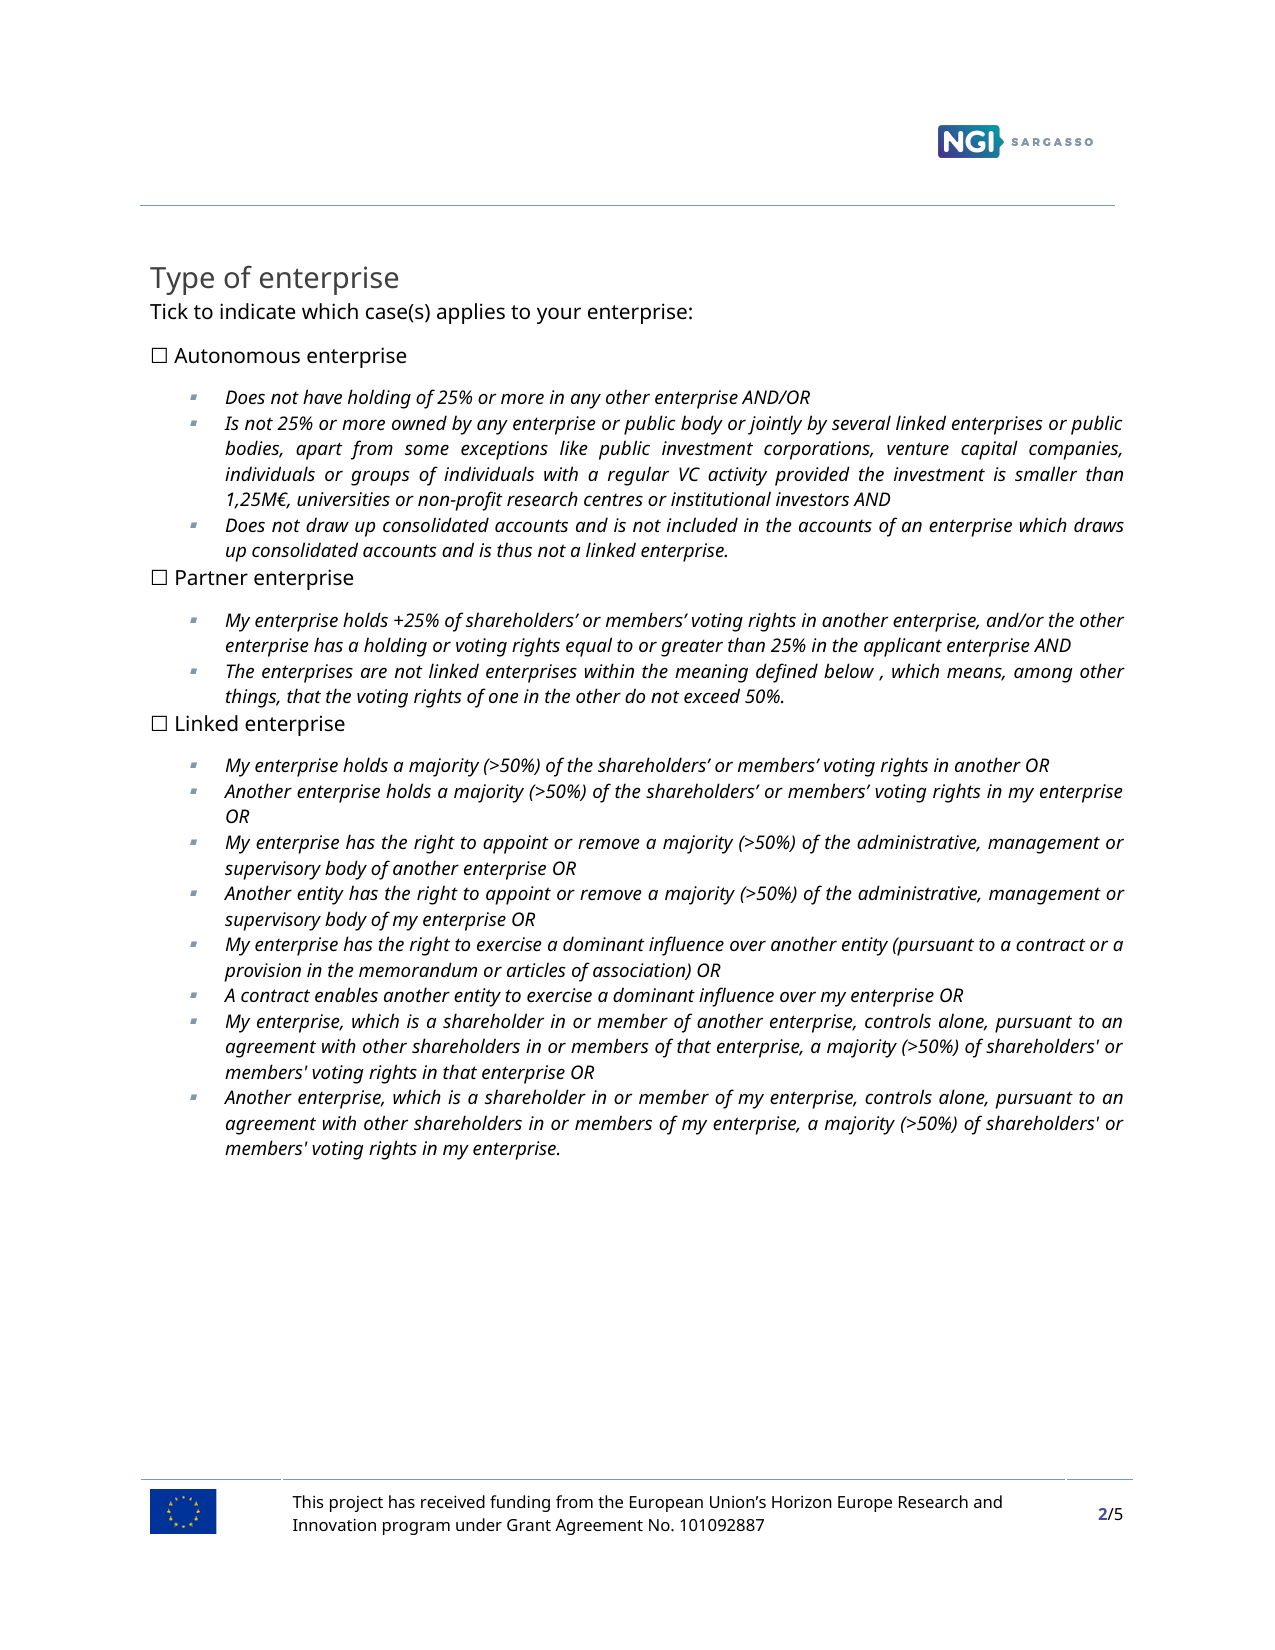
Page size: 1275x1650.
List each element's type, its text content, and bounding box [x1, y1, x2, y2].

list My enterprise has the right to appoint or remove a majority (>50%) of the administrative, management or supervisory body of another enterprise OR [187, 829, 1125, 880]
text Partner enterprise [150, 563, 1125, 592]
text Linked enterprise [150, 709, 1125, 737]
list Does not have holding of 25% or more in any other enterprise AND/OR [187, 384, 1125, 410]
list My enterprise holds a majority (>50%) of the shareholders’ or members’ voting rights in another OR [187, 753, 1125, 778]
list Does not draw up consolidated accounts and is not included in the accounts of an enterprise which draws up consolidated accounts and is thus not a linked enterprise. [187, 512, 1125, 563]
picture [150, 1489, 217, 1534]
text Tick to indicate which case(s) applies to your enterprise: [150, 297, 1125, 325]
list Another enterprise, which is a shareholder in or member of my enterprise, controls alone, pursuant to an agreement with other shareholders in or members of my enterprise, a majority (>50%) of shareholders' or members' voting rights in my enterprise. [187, 1084, 1125, 1161]
list My enterprise, which is a shareholder in or member of another enterprise, controls alone, pursuant to an agreement with other shareholders in or members of that enterprise, a majority (>50%) of shareholders' or members' voting rights in that enterprise OR [187, 1008, 1125, 1084]
list Another enterprise holds a majority (>50%) of the shareholders’ or members’ voting rights in my enterprise OR [187, 778, 1125, 829]
list My enterprise holds +25% of shareholders’ or members’ voting rights in another enterprise, and/or the other enterprise has a holding or voting rights equal to or greater than 25% in the applicant enterprise AND [187, 607, 1125, 658]
list The enterprises are not linked enterprises within the meaning defined below , which means, among other things, that the voting rights of one in the other do not exceed 50%. [187, 658, 1125, 709]
list My enterprise has the right to exercise a dominant influence over another entity (pursuant to a contract or a provision in the memorandum or articles of association) OR [187, 931, 1125, 982]
list Is not 25% or more owned by any enterprise or public body or jointly by several linked enterprises or public bodies, apart from some exceptions like public investment corporations, venture capital companies, individuals or groups of individuals with a regular VC activity provided the investment is smaller than 1,25M€, universities or non-profit research centres or institutional investors AND [187, 410, 1125, 512]
list Another entity has the right to appoint or remove a majority (>50%) of the administrative, management or supervisory body of my enterprise OR [187, 880, 1125, 931]
subtitle Type of enterprise [150, 257, 1125, 297]
picture [927, 113, 1105, 170]
text Autonomous enterprise [150, 341, 1125, 369]
list A contract enables another entity to exercise a dominant influence over my enterprise OR [187, 982, 1125, 1008]
